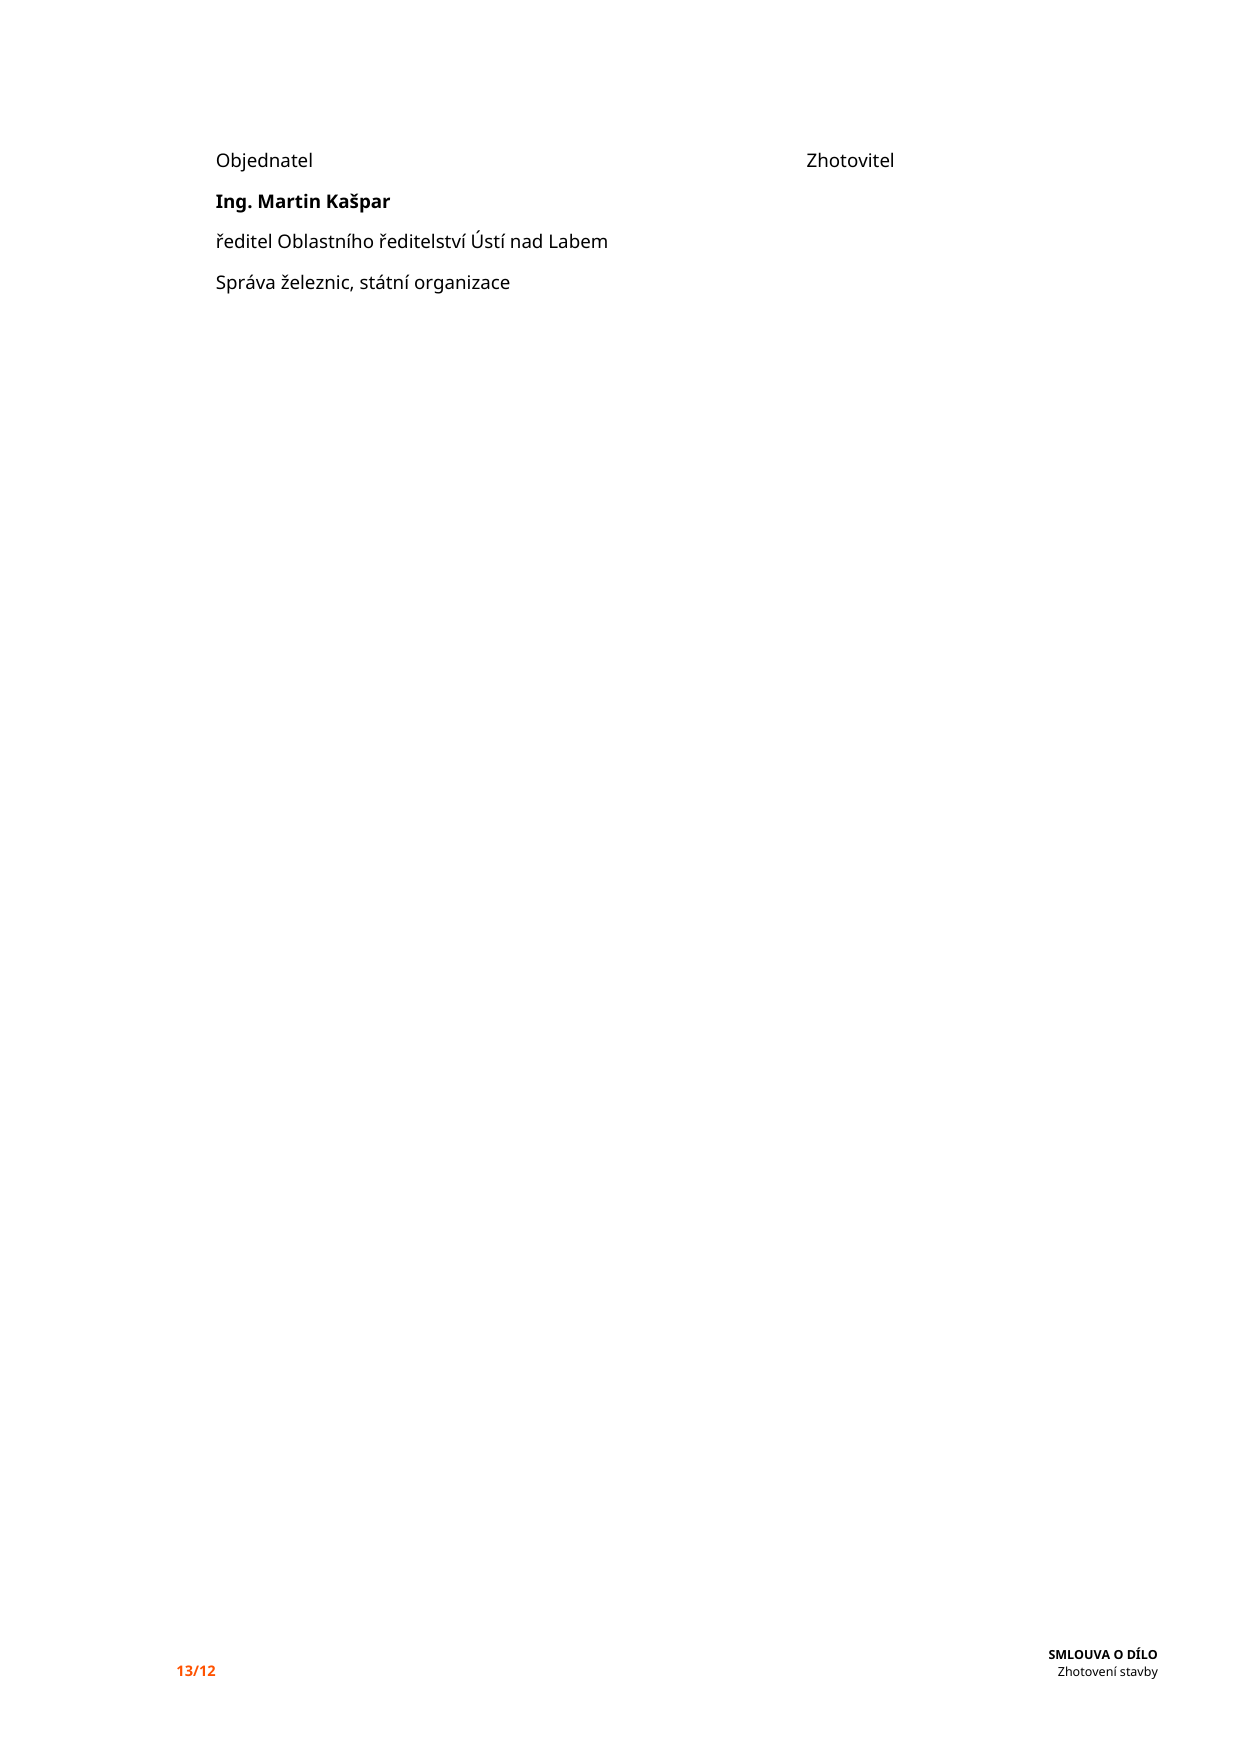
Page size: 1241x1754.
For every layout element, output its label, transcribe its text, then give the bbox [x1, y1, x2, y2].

text Ing. Martin Kašpar [216, 188, 1093, 213]
text Objednatel Zhotovitel [216, 147, 1093, 173]
text ředitel Oblastního ředitelství Ústí nad Labem [216, 228, 1093, 254]
text Správa železnic, státní organizace [216, 269, 1093, 294]
